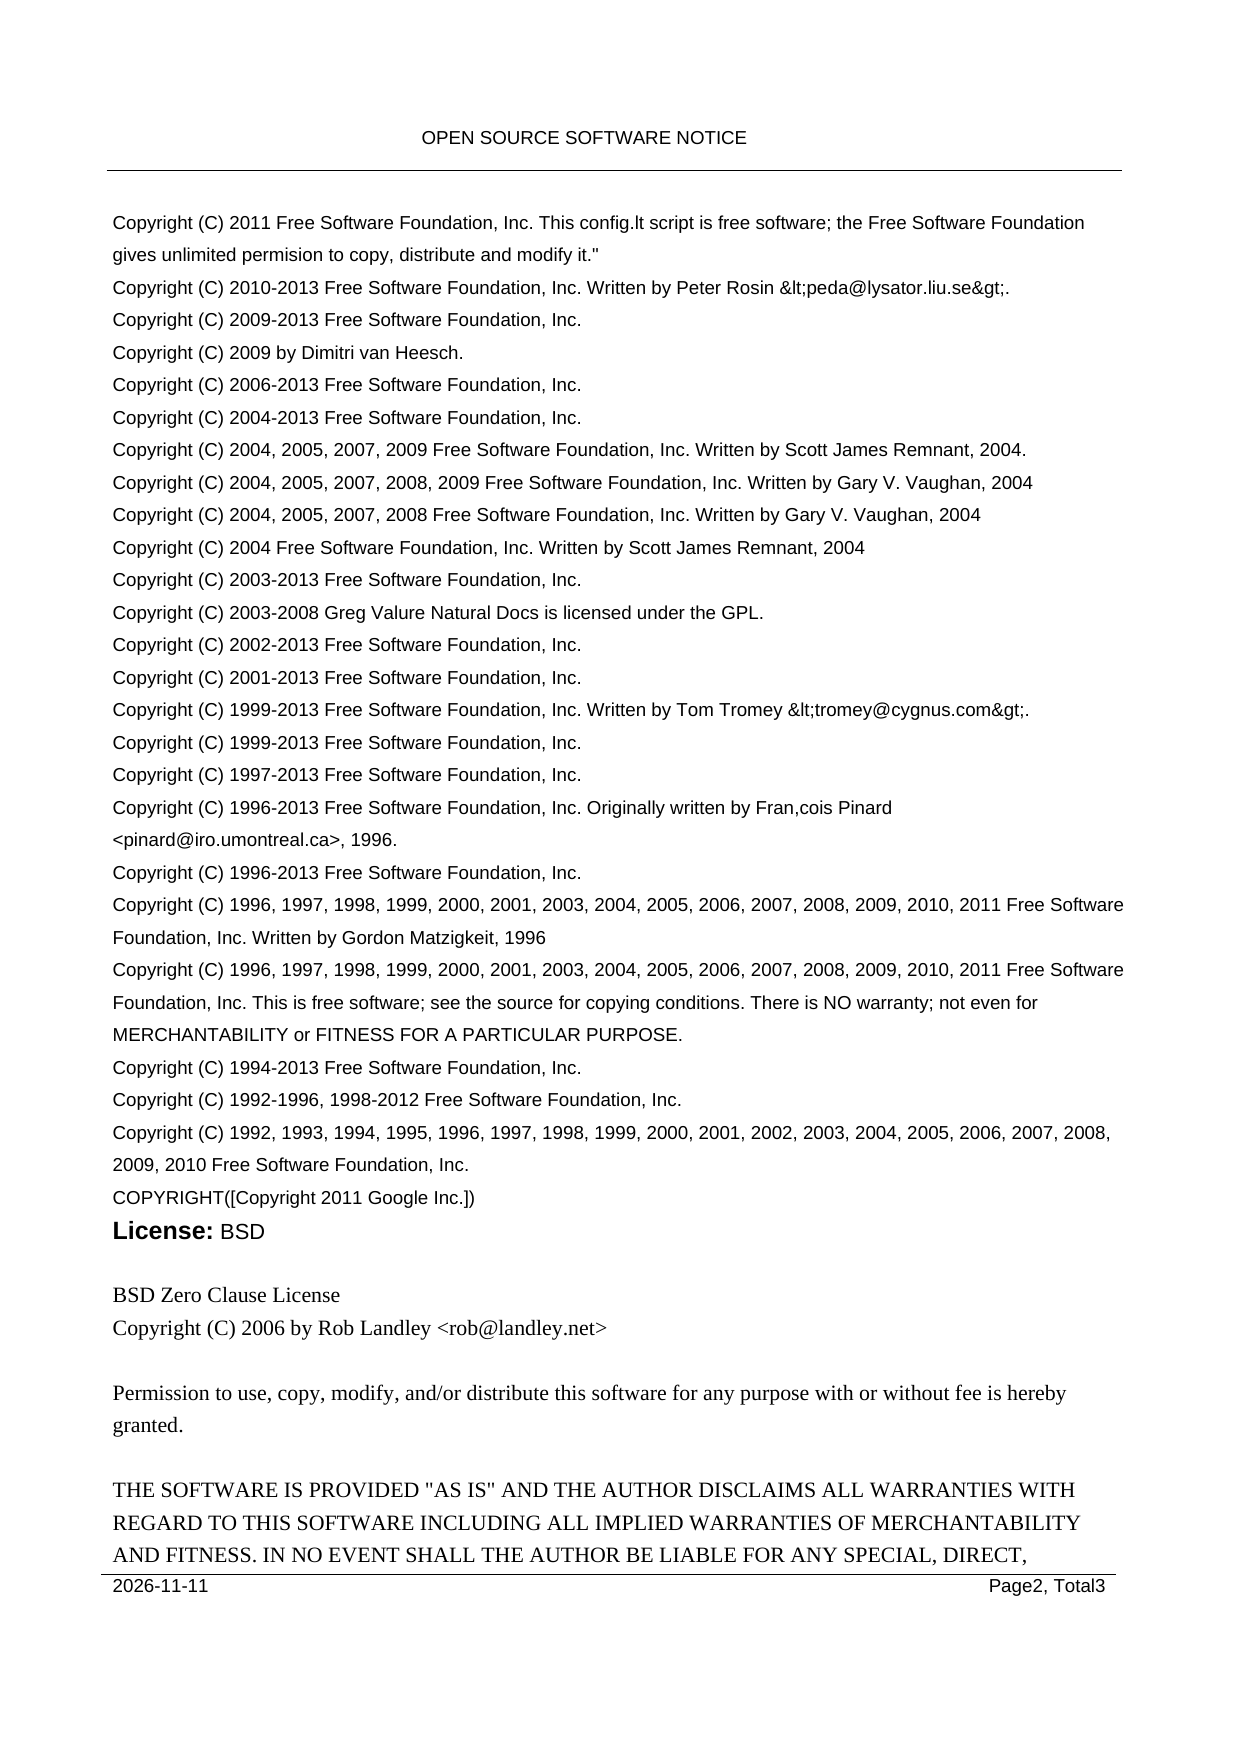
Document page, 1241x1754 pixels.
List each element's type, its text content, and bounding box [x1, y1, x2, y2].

text Copyright (C) 2006-2013 Free Software Foundation, Inc. [112, 369, 1128, 401]
text Copyright (C) 1996-2013 Free Software Foundation, Inc. Originally written by Fran,cois Pinard <pinard@iro.umontreal.ca>, 1996. [112, 791, 1128, 856]
text Copyright (C) 1992, 1993, 1994, 1995, 1996, 1997, 1998, 1999, 2000, 2001, 2002, 2003, 2004, 2005, 2006, 2007, 2008, 2009, 2010 Free Software Foundation, Inc. [112, 1116, 1128, 1181]
text Copyright (C) 2011 Free Software Foundation, Inc. This config.lt script is free software; the Free Software Foundation gives unlimited permision to copy, distribute and modify it." [112, 206, 1128, 271]
text Copyright (C) 2009-2013 Free Software Foundation, Inc. [112, 304, 1128, 336]
text Copyright (C) 2004, 2005, 2007, 2008, 2009 Free Software Foundation, Inc. Written by Gary V. Vaughan, 2004 [112, 466, 1128, 499]
text Copyright (C) 1992-1996, 1998-2012 Free Software Foundation, Inc. [112, 1084, 1128, 1116]
text Copyright (C) 1999-2013 Free Software Foundation, Inc. [112, 726, 1128, 759]
text Copyright (C) 2004, 2005, 2007, 2009 Free Software Foundation, Inc. Written by Scott James Remnant, 2004. [112, 434, 1128, 466]
text Copyright (C) 1996-2013 Free Software Foundation, Inc. [112, 856, 1128, 889]
text Copyright (C) 2004 Free Software Foundation, Inc. Written by Scott James Remnant, 2004 [112, 531, 1128, 564]
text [112, 1214, 1128, 1571]
text Copyright (C) 2009 by Dimitri van Heesch. [112, 336, 1128, 369]
text Copyright (C) 2003-2008 Greg Valure Natural Docs is licensed under the GPL. [112, 596, 1128, 629]
text Copyright (C) 1996, 1997, 1998, 1999, 2000, 2001, 2003, 2004, 2005, 2006, 2007, 2008, 2009, 2010, 2011 Free Software Foundation, Inc. Written by Gordon Matzigkeit, 1996 [112, 889, 1128, 954]
text Copyright (C) 1994-2013 Free Software Foundation, Inc. [112, 1051, 1128, 1084]
text Copyright (C) 1997-2013 Free Software Foundation, Inc. [112, 759, 1128, 791]
text Copyright (C) 2010-2013 Free Software Foundation, Inc. Written by Peter Rosin &lt;peda@lysator.liu.se&gt;. [112, 271, 1128, 304]
text Copyright (C) 1996, 1997, 1998, 1999, 2000, 2001, 2003, 2004, 2005, 2006, 2007, 2008, 2009, 2010, 2011 Free Software Foundation, Inc. This is free software; see the source for copying conditions. There is NO warranty; not even for MERCHANTABILITY or FITNESS FOR A PARTICULAR PURPOSE. [112, 954, 1128, 1051]
text Copyright (C) 2002-2013 Free Software Foundation, Inc. [112, 629, 1128, 661]
text COPYRIGHT([Copyright 2011 Google Inc.]) [112, 1181, 1128, 1214]
text Copyright (C) 2004, 2005, 2007, 2008 Free Software Foundation, Inc. Written by Gary V. Vaughan, 2004 [112, 499, 1128, 531]
text Copyright (C) 2003-2013 Free Software Foundation, Inc. [112, 564, 1128, 596]
text Copyright (C) 2004-2013 Free Software Foundation, Inc. [112, 401, 1128, 434]
text Copyright (C) 1999-2013 Free Software Foundation, Inc. Written by Tom Tromey &lt;tromey@cygnus.com&gt;. [112, 694, 1128, 726]
text Copyright (C) 2001-2013 Free Software Foundation, Inc. [112, 661, 1128, 694]
